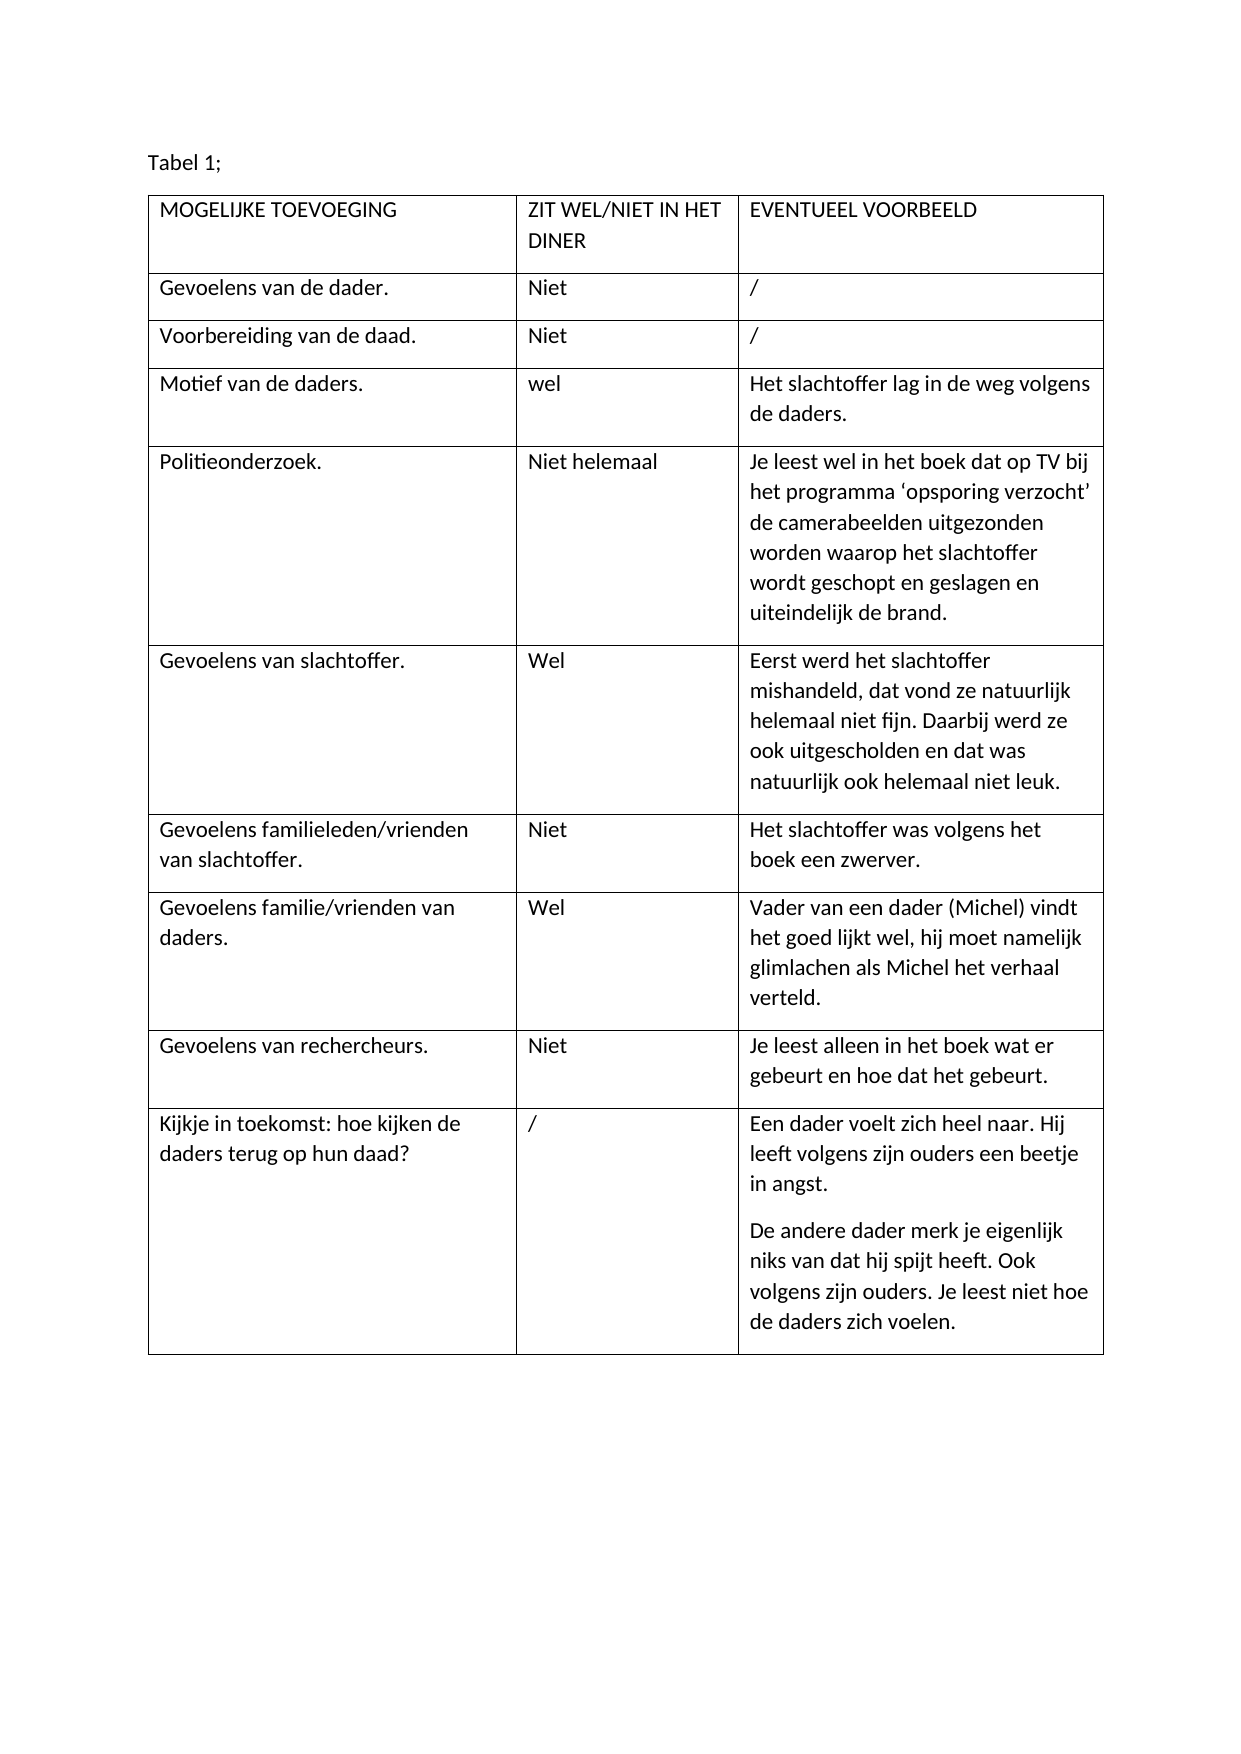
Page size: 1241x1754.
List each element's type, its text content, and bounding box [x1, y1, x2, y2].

table_cell / [739, 274, 1103, 320]
table_cell Eerst werd het slachtoffer mishandeld, dat vond ze natuurlijk helemaal niet fijn. Daarbij werd ze ook uitgescholden en dat was natuurlijk ook helemaal niet leuk. [739, 646, 1103, 814]
table_cell Niet [517, 321, 738, 368]
table_cell / [517, 1109, 738, 1354]
table_cell Motief van de daders. [149, 369, 516, 446]
table_cell Politieonderzoek. [149, 447, 516, 645]
table_cell Je leest wel in het boek dat op TV bij het programma ‘opsporing verzocht’ de camerabeelden uitgezonden worden waarop het slachtoffer wordt geschopt en geslagen en uiteindelijk de brand. [739, 447, 1103, 645]
table_cell Vader van een dader (Michel) vindt het goed lijkt wel, hij moet namelijk glimlachen als Michel het verhaal verteld. [739, 893, 1103, 1030]
table_cell Voorbereiding van de daad. [149, 321, 516, 368]
table_cell Niet helemaal [517, 447, 738, 645]
table_cell Wel [517, 893, 738, 1030]
table_cell Een dader voelt zich heel naar. Hij leeft volgens zijn ouders een beetje in angst. De andere dader merk je eigenlijk niks van dat hij spijt heeft. Ook volgens zijn ouders. Je leest niet hoe de daders zich voelen. [739, 1109, 1103, 1354]
table_header ZIT WEL/NIET IN HET DINER [517, 196, 738, 272]
table_cell Gevoelens familie/vrienden van daders. [149, 893, 516, 1030]
table_cell Het slachtoffer lag in de weg volgens de daders. [739, 369, 1103, 446]
table_cell Je leest alleen in het boek wat er gebeurt en hoe dat het gebeurt. [739, 1031, 1103, 1108]
table_cell Wel [517, 646, 738, 814]
table_cell Niet [517, 815, 738, 892]
text Tabel 1; [148, 148, 1093, 176]
table_cell Gevoelens van slachtoffer. [149, 646, 516, 814]
table_header EVENTUEEL VOORBEELD [739, 196, 1103, 272]
table_cell Gevoelens familieleden/vrienden van slachtoffer. [149, 815, 516, 892]
table_cell Het slachtoffer was volgens het boek een zwerver. [739, 815, 1103, 892]
table_cell / [739, 321, 1103, 368]
table_cell Niet [517, 1031, 738, 1108]
table_cell Gevoelens van rechercheurs. [149, 1031, 516, 1108]
table_cell Niet [517, 274, 738, 320]
table_cell Kijkje in toekomst: hoe kijken de daders terug op hun daad? [149, 1109, 516, 1354]
table_cell wel [517, 369, 738, 446]
table_header MOGELIJKE TOEVOEGING [149, 196, 516, 272]
table_cell Gevoelens van de dader. [149, 274, 516, 320]
